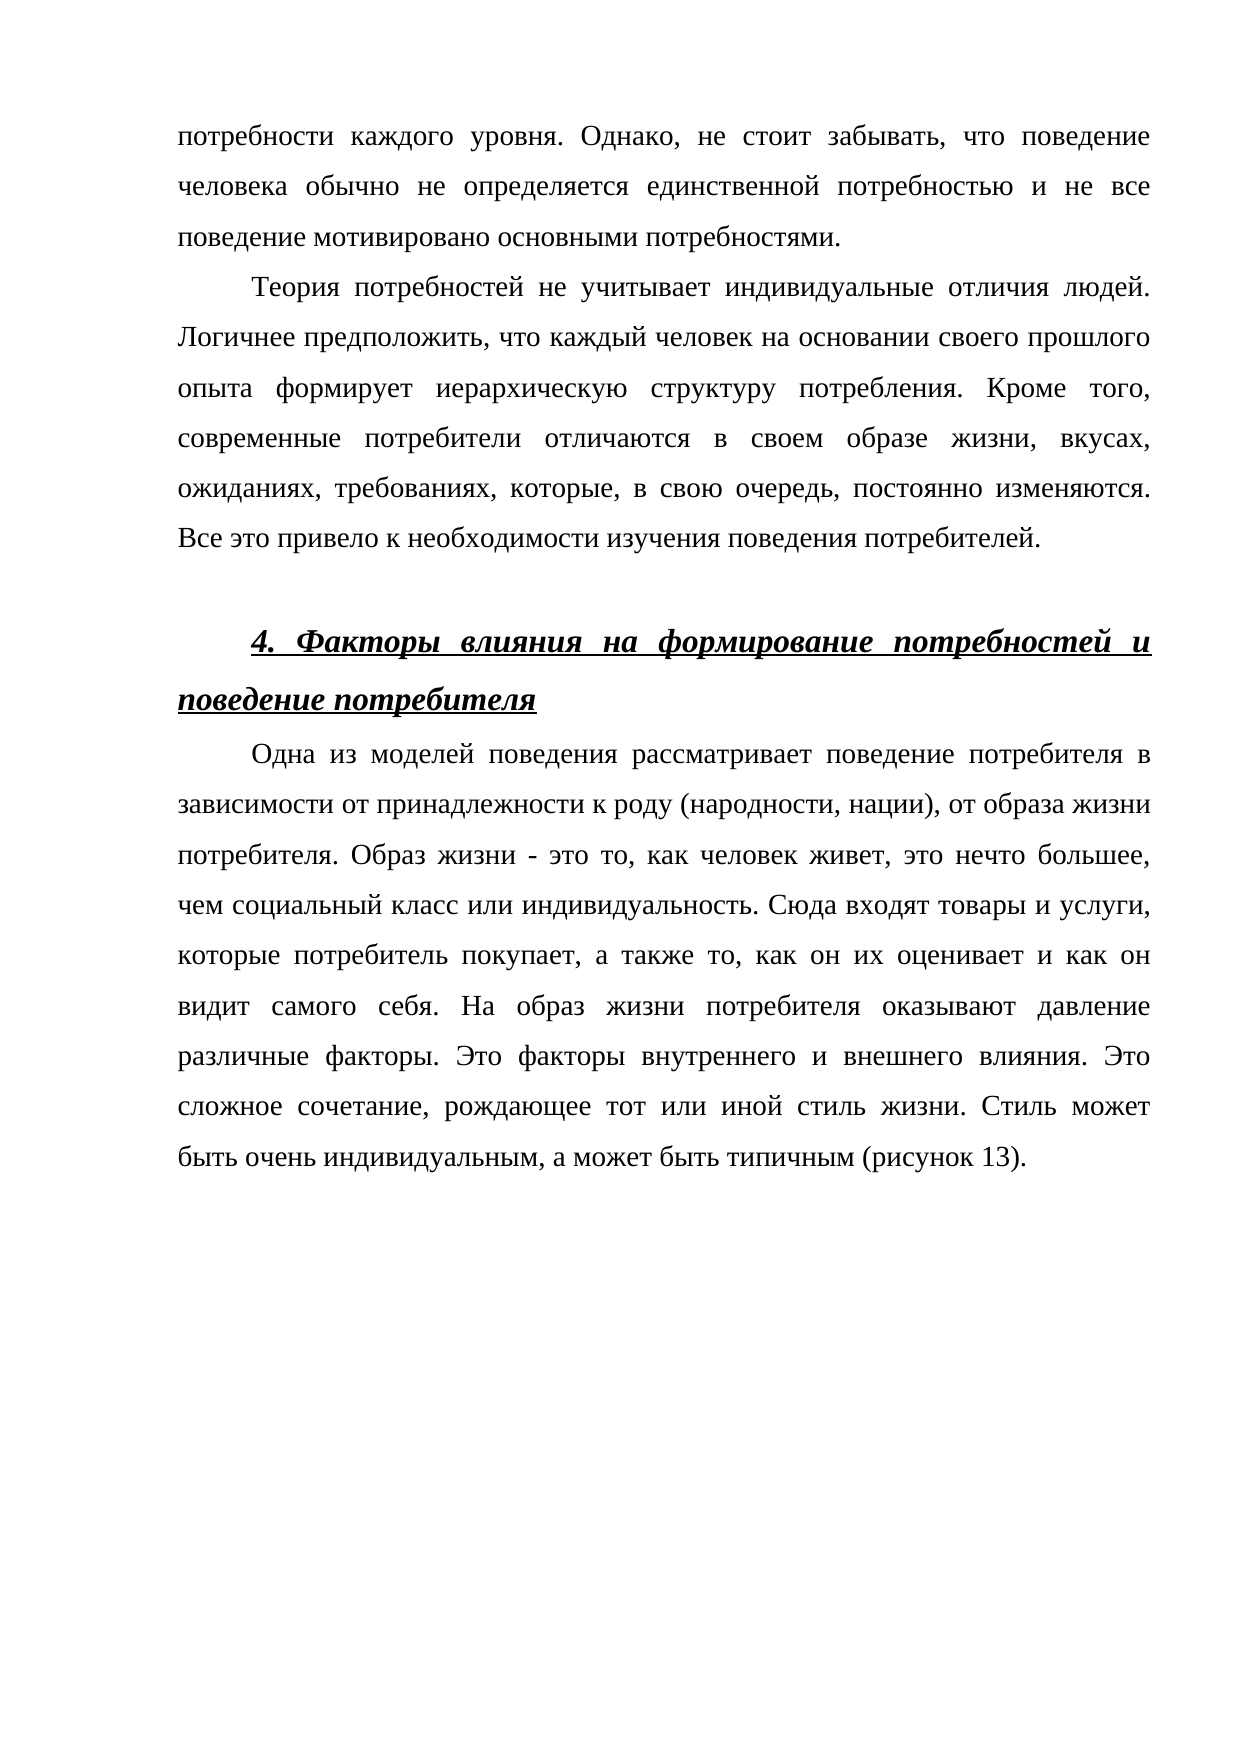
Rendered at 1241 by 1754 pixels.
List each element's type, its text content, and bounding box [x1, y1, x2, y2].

text 4. Факторы влияния на формирование потребностей и поведение потребителя [177, 621, 1152, 717]
text Теория потребностей не учитывает индивидуальные отличия людей. Логичнее предположить, что каждый человек на основании своего прошлого опыта формирует иерархическую структуру потребления. Кроме того, современные потребители отличаются в своем образе жизни, вкусах, ожиданиях, требованиях, которые, в свою очередь, постоянно изменяются. Все это привело к необходимости изучения поведения потребителей. [177, 269, 1152, 554]
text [177, 118, 1152, 252]
text Одна из моделей поведения рассматривает поведение потребителя в зависимости от принадлежности к роду (народности, нации), от образа жизни потребителя. Образ жизни - это то, как человек живет, это нечто большее, чем социальный класс или индивидуальность. Сюда входят товары и услуги, которые потребитель покупает, а также то, как он их оценивает и как он видит самого себя. На образ жизни потребителя оказывают давление различные факторы. Это факторы внутреннего и внешнего влияния. Это сложное сочетание, рождающее тот или иной стиль жизни. Стиль может быть очень индивидуальным, а может быть типичным (рисунок 13). [177, 736, 1152, 1172]
